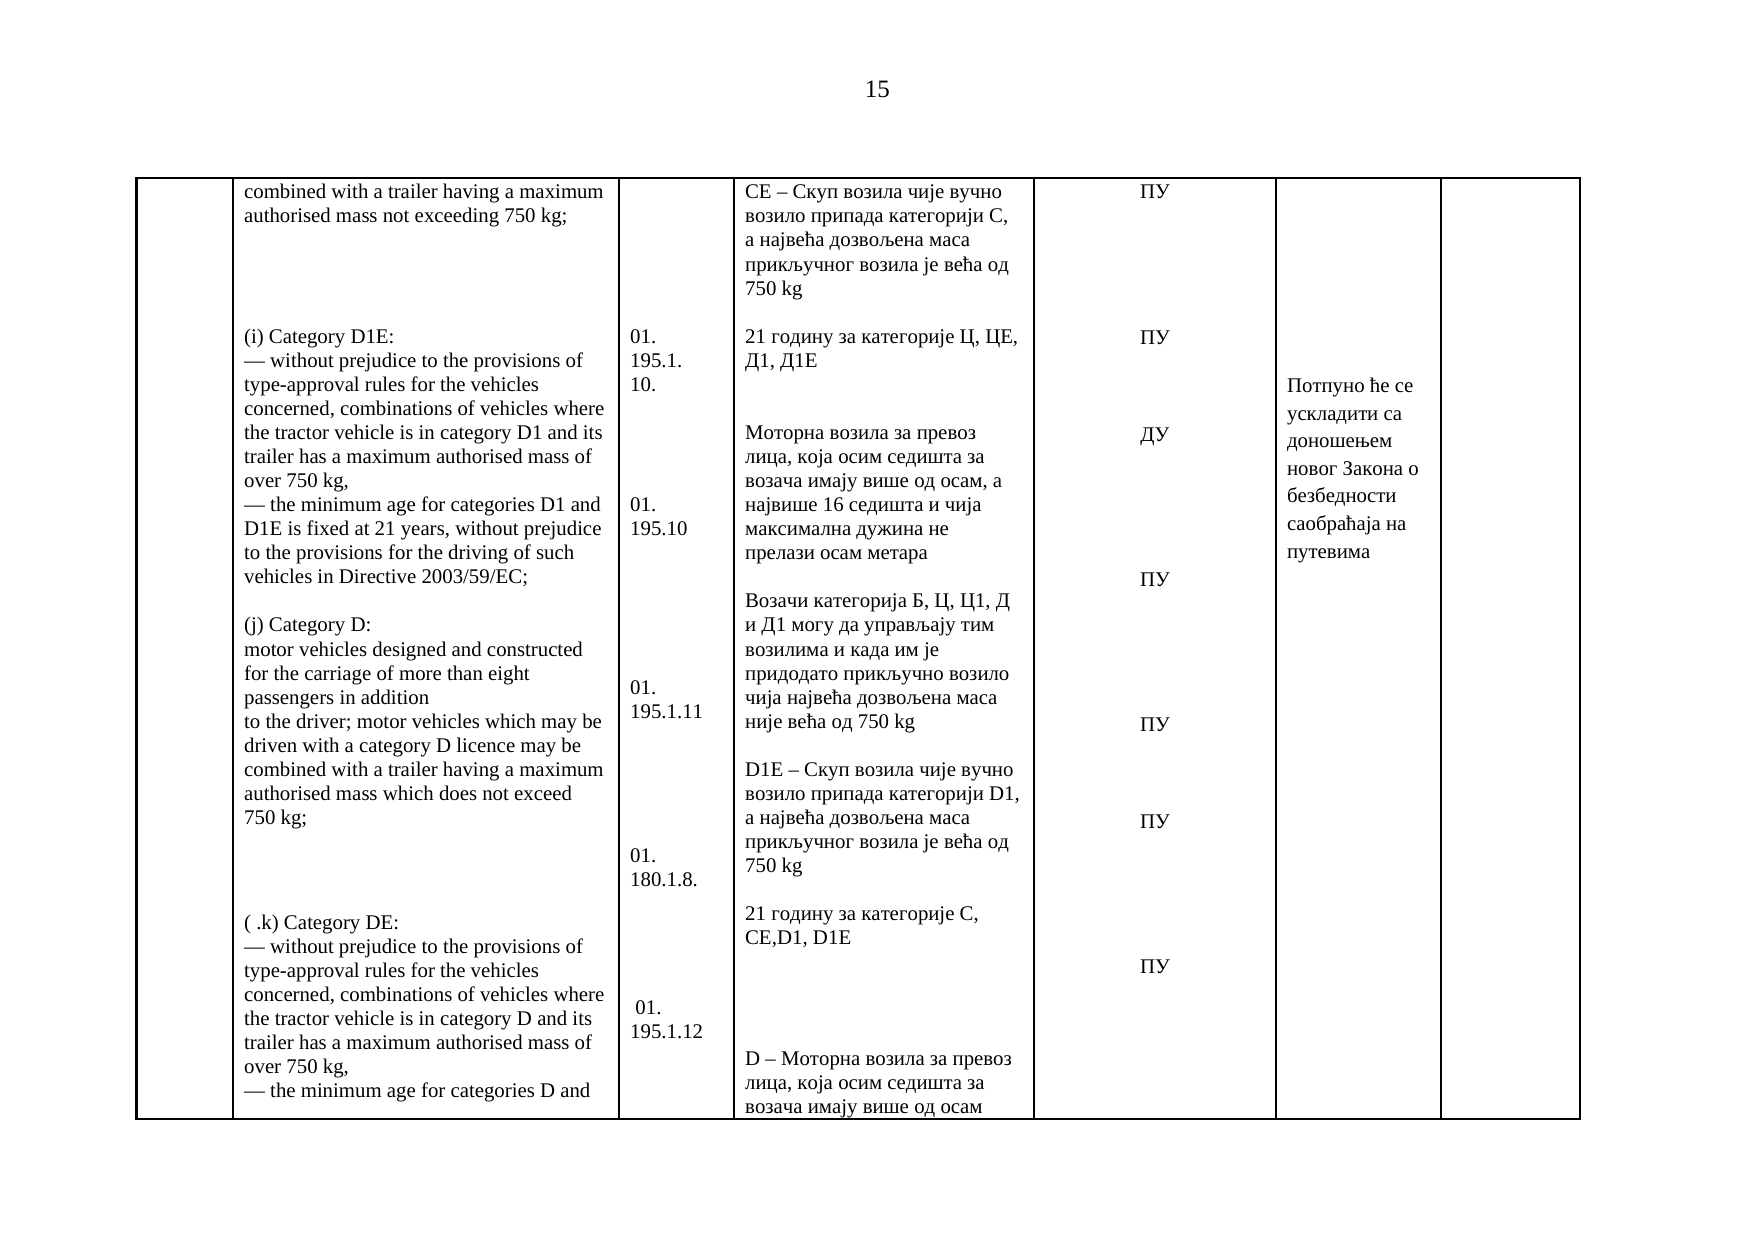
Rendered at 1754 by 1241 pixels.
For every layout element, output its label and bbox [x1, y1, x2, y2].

table_cell [1277, 179, 1440, 1118]
table_cell [138, 179, 232, 1118]
table_cell [620, 179, 733, 1118]
table_cell [1035, 179, 1275, 1118]
table_cell [234, 179, 618, 1118]
table_cell [1442, 179, 1579, 1118]
table_cell [735, 179, 1033, 1118]
